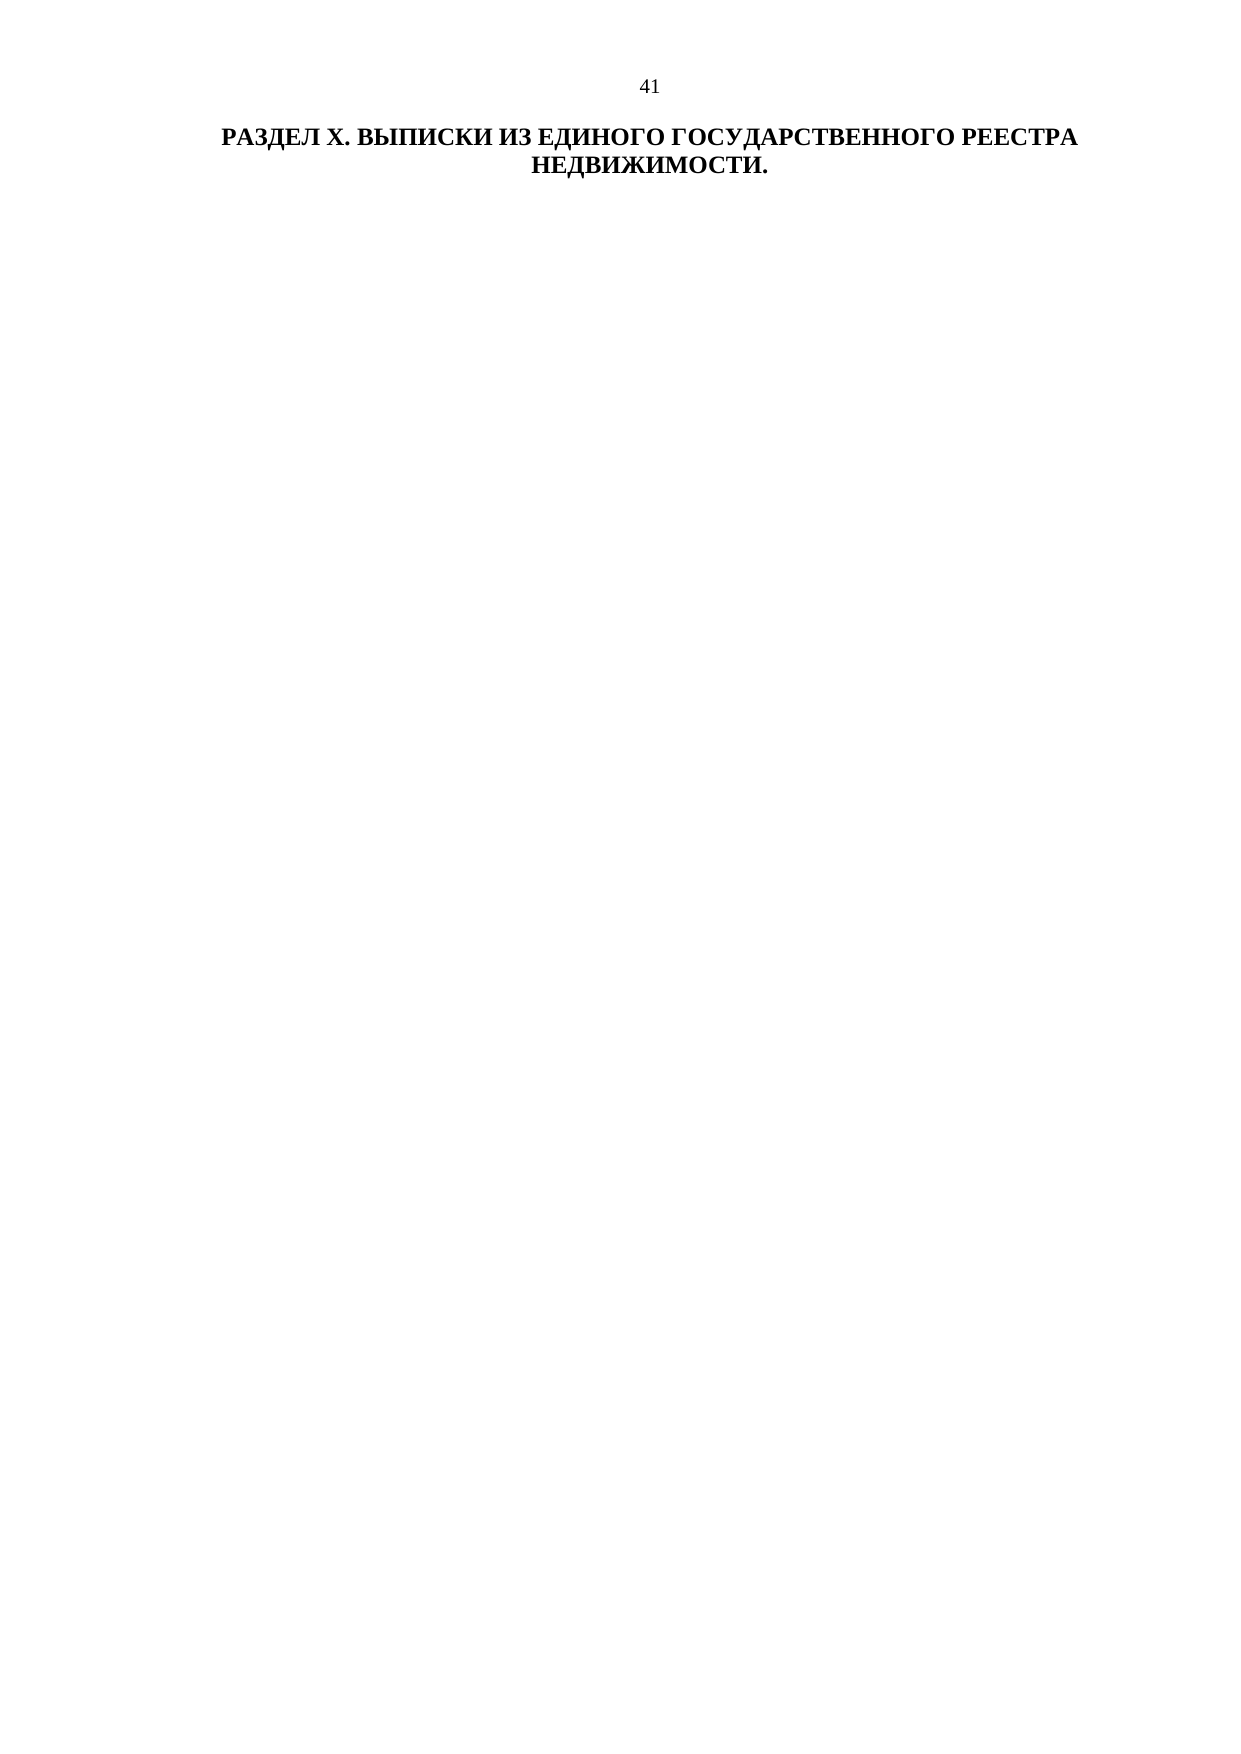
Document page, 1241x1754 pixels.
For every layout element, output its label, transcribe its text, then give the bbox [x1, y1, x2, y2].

text РАЗДЕЛ Х. ВЫПИСКИ ИЗ ЕДИНОГО ГОСУДАРСТВЕННОГО РЕЕСТРА НЕДВИЖИМОСТИ. [118, 122, 1181, 179]
